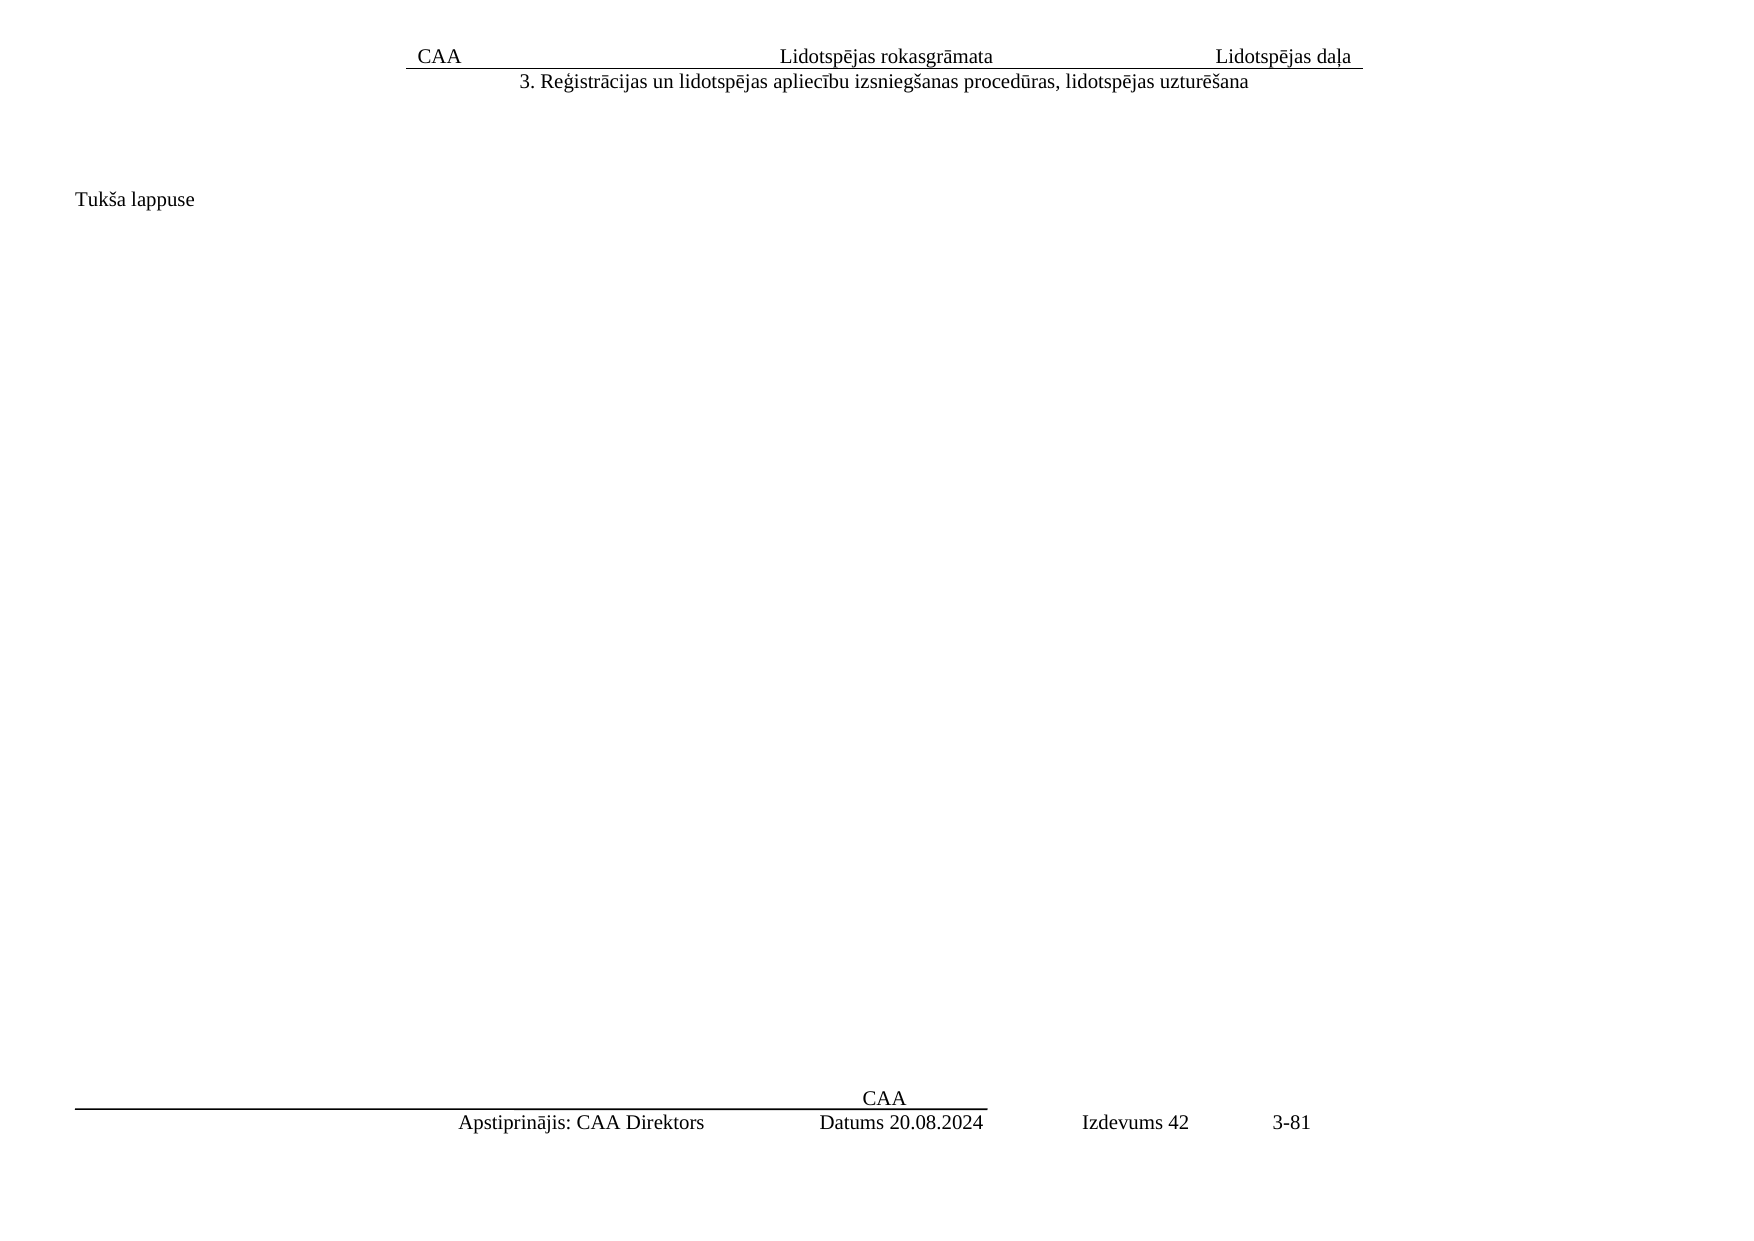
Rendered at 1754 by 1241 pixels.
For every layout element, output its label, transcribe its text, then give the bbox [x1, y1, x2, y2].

text Tukša lappuse [75, 187, 1694, 211]
